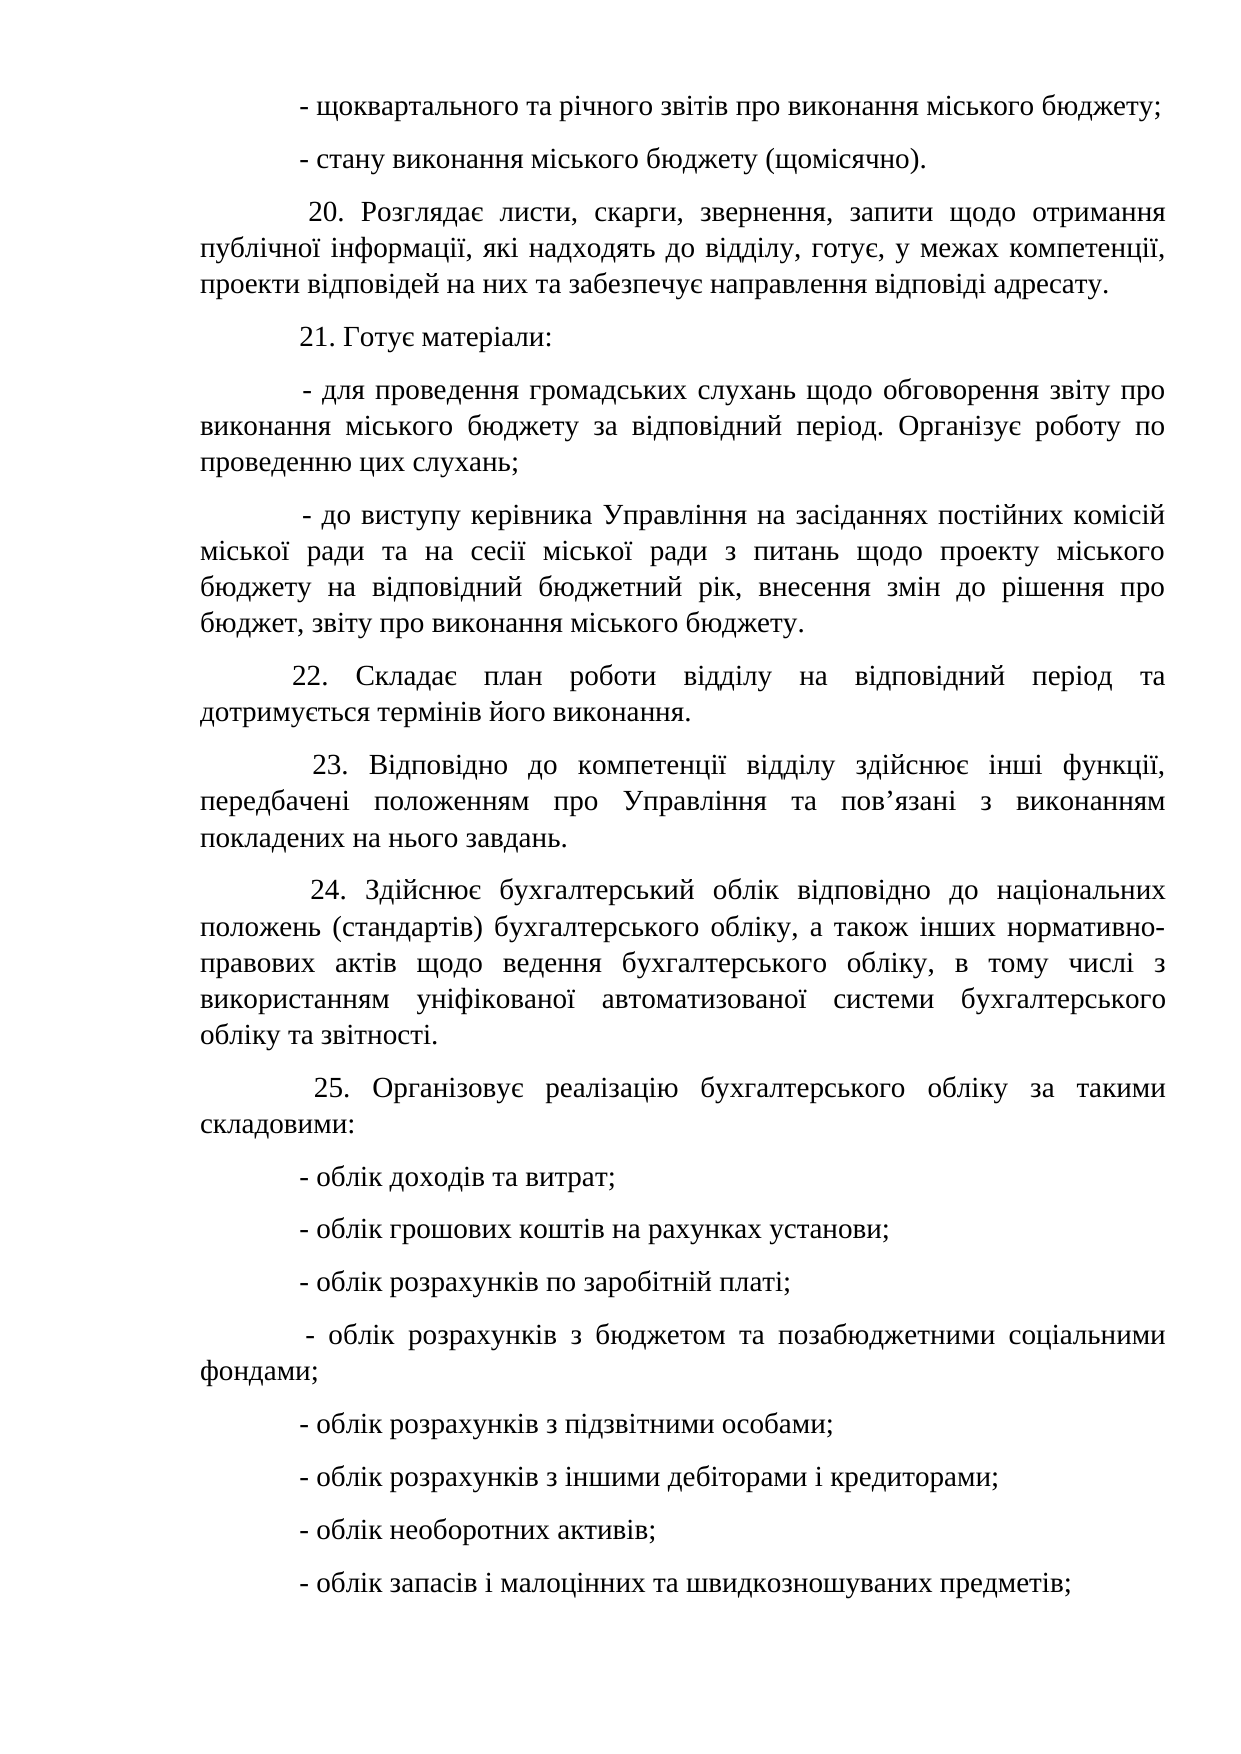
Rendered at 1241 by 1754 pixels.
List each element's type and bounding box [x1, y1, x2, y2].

table_header [189, 89, 1178, 1617]
